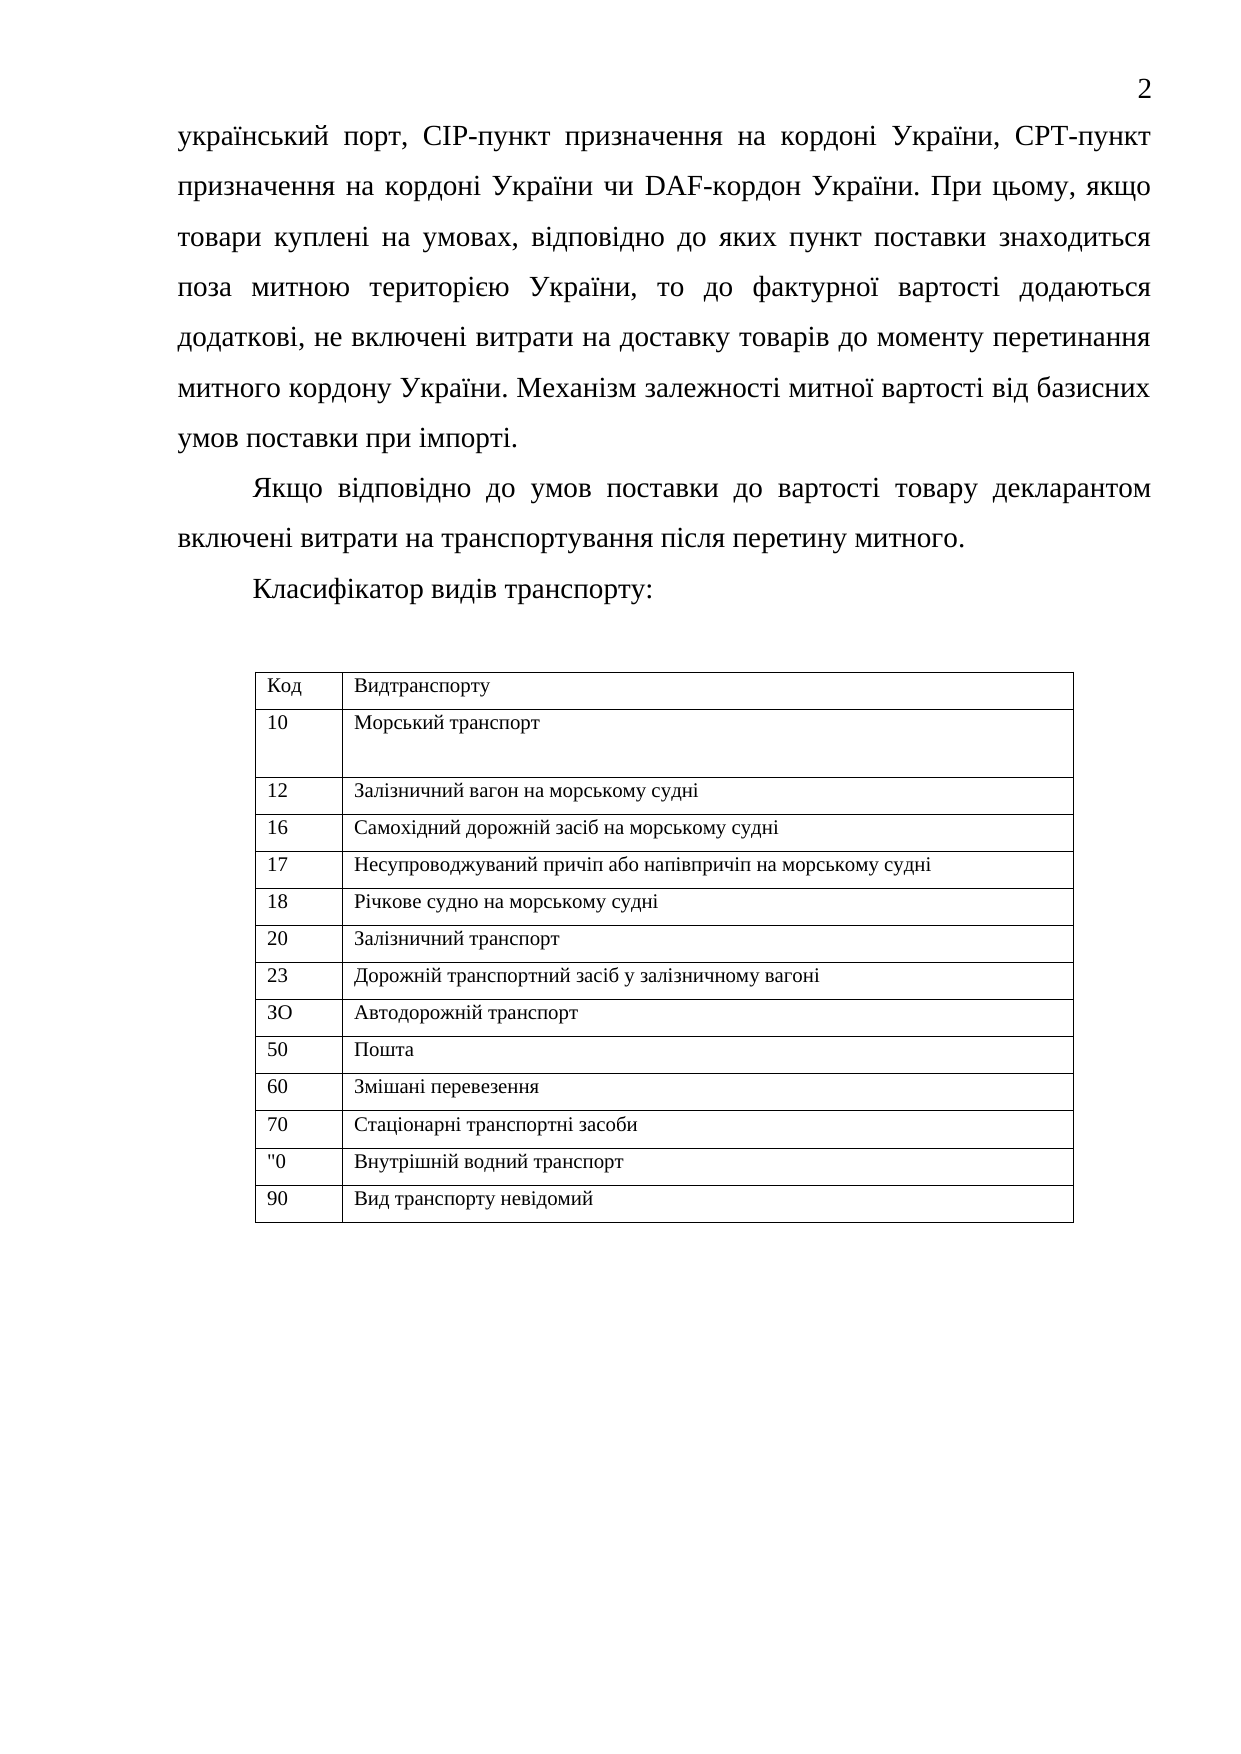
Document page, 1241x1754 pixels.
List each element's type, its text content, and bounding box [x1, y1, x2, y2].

table_cell Залізничний вагон на морському судні [343, 778, 1073, 814]
table_cell 90 [256, 1186, 342, 1222]
table_cell Пошта [343, 1037, 1073, 1073]
text Якщо відповідно до умов поставки до вартості товару декларантом включені витрати на транспортування після перетину митного. [177, 470, 1152, 554]
table_cell Вид транспорту невідомий [343, 1186, 1073, 1222]
table_cell 12 [256, 778, 342, 814]
table_cell Змішані перевезення [343, 1074, 1073, 1110]
table_cell 18 [256, 889, 342, 925]
table_cell 23 [256, 963, 342, 999]
table_cell Автодорожній транспорт [343, 1000, 1073, 1036]
text Класифікатор видів транспорту: [177, 571, 1152, 604]
table_cell Самохідний дорожній засіб на морському судні [343, 815, 1073, 851]
table_cell 17 [256, 852, 342, 888]
table_cell 16 [256, 815, 342, 851]
table_cell Стаціонарні транспортні засоби [343, 1111, 1073, 1147]
table_cell 60 [256, 1074, 342, 1110]
table_cell ЗО [256, 1000, 342, 1036]
table_cell 20 [256, 926, 342, 962]
table_cell Несупроводжуваний причіп або напівпричіп на морському судні [343, 852, 1073, 888]
table_cell "0 [256, 1149, 342, 1184]
table_header Код [256, 673, 342, 709]
table_cell Морський транспорт [343, 710, 1073, 777]
table_cell 50 [256, 1037, 342, 1073]
table_header Видтранспорту [343, 673, 1073, 709]
table_cell Річкове судно на морському судні [343, 889, 1073, 925]
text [177, 118, 1152, 453]
table_cell Внутрішній водний транспорт [343, 1149, 1073, 1184]
table_cell 70 [256, 1111, 342, 1147]
table_cell Дорожній транспортний засіб у залізничному вагоні [343, 963, 1073, 999]
table_cell 10 [256, 710, 342, 777]
table_cell Залізничний транспорт [343, 926, 1073, 962]
